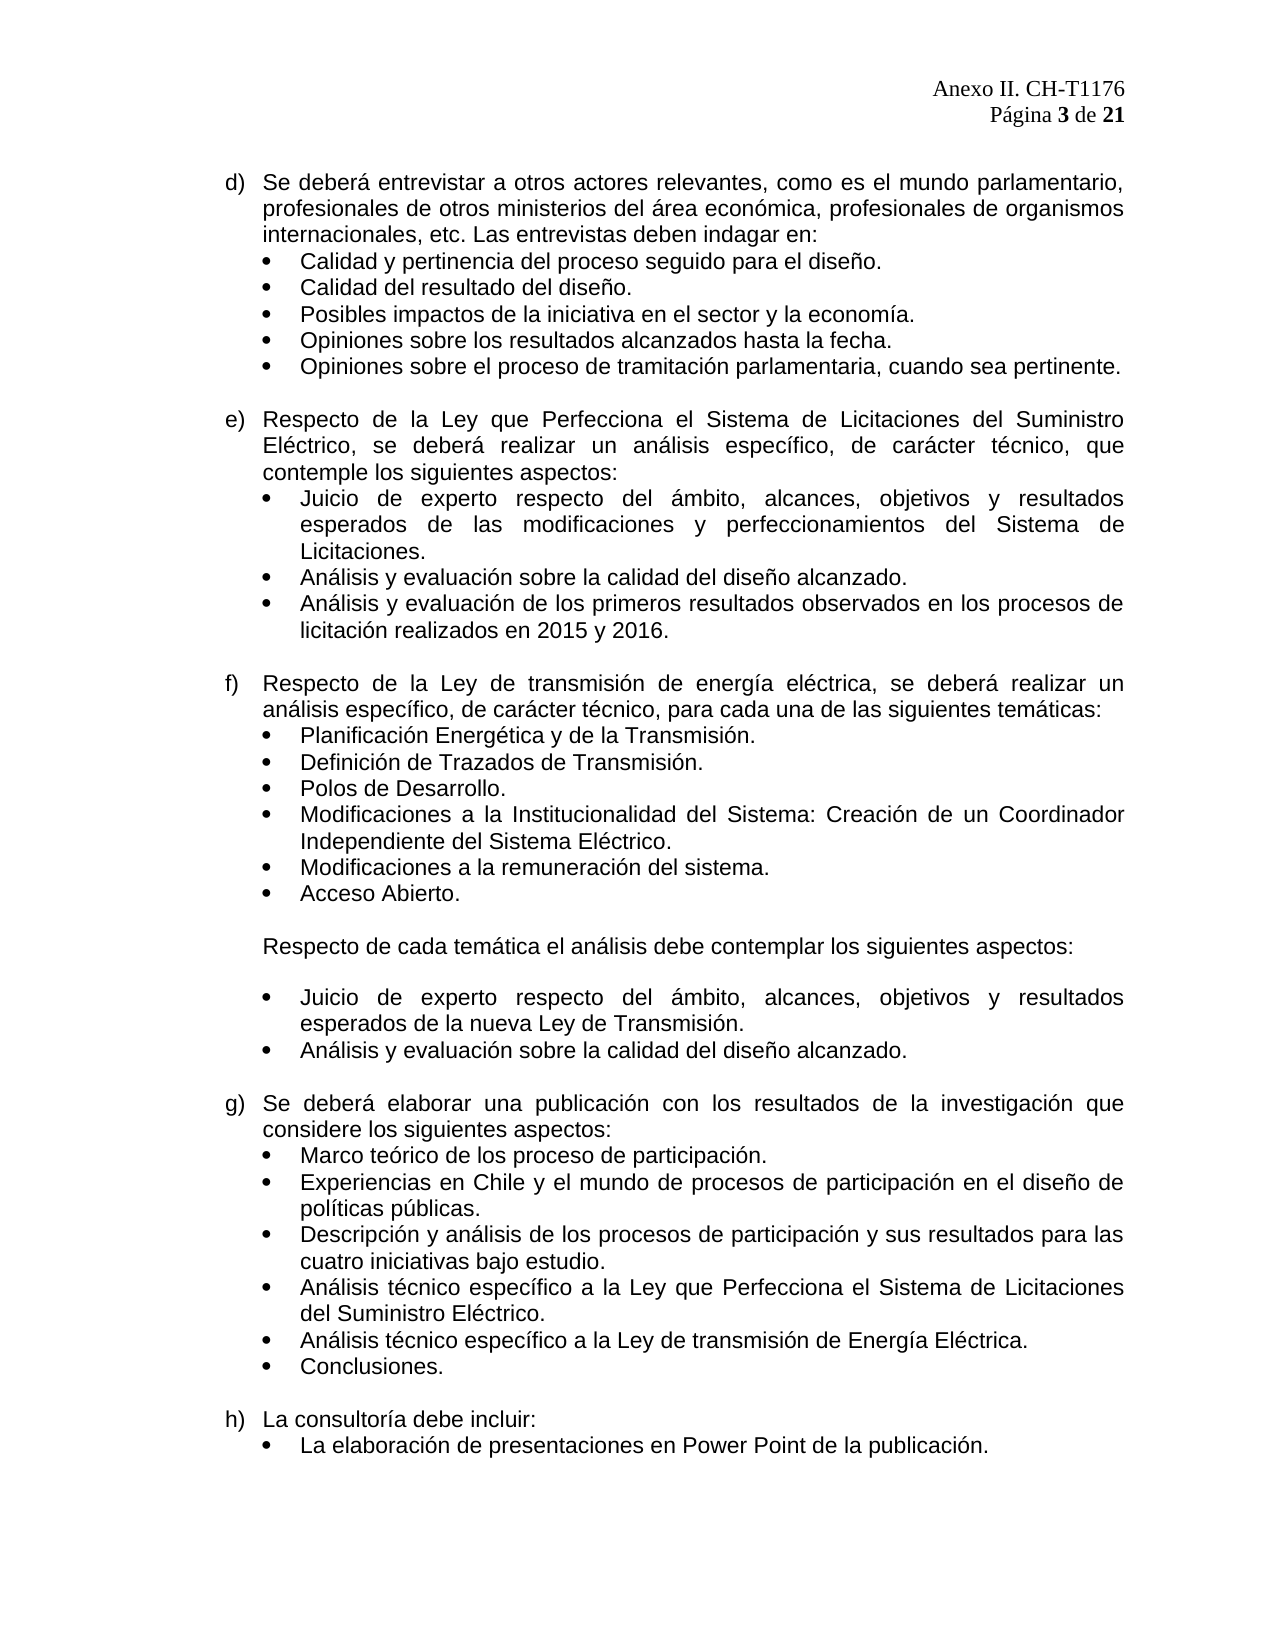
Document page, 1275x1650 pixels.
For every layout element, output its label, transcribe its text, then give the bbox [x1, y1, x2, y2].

list Calidad del resultado del diseño. [262, 274, 1125, 301]
list Conclusiones. [262, 1353, 1125, 1379]
list Opiniones sobre los resultados alcanzados hasta la fecha. [262, 327, 1125, 353]
list Respecto de la Ley de transmisión de energía eléctrica, se deberá realizar un análisis específico, de carácter técnico, para cada una de las siguientes temáticas: [225, 669, 1125, 722]
list Polos de Desarrollo. [262, 775, 1125, 801]
list Planificación Energética y de la Transmisión. [262, 722, 1125, 748]
list Análisis y evaluación de los primeros resultados observados en los procesos de licitación realizados en 2015 y 2016. [262, 590, 1125, 643]
list Se deberá entrevistar a otros actores relevantes, como es el mundo parlamentario, profesionales de otros ministerios del área económica, profesionales de organismos internacionales, etc. Las entrevistas deben indagar en: [225, 169, 1125, 248]
list Definición de Trazados de Transmisión. [262, 748, 1125, 775]
list Acceso Abierto. [262, 880, 1125, 907]
list Opiniones sobre el proceso de tramitación parlamentaria, cuando sea pertinente. [262, 353, 1125, 379]
list Análisis y evaluación sobre la calidad del diseño alcanzado. [262, 1037, 1125, 1063]
list Modificaciones a la Institucionalidad del Sistema: Creación de un Coordinador Independiente del Sistema Eléctrico. [262, 801, 1125, 854]
list Experiencias en Chile y el mundo de procesos de participación en el diseño de políticas públicas. [262, 1168, 1125, 1221]
list Análisis y evaluación sobre la calidad del diseño alcanzado. [262, 564, 1125, 590]
list Se deberá elaborar una publicación con los resultados de la investigación que considere los siguientes aspectos: [225, 1089, 1125, 1142]
list Juicio de experto respecto del ámbito, alcances, objetivos y resultados esperados de la nueva Ley de Transmisión. [262, 984, 1125, 1037]
text Respecto de cada temática el análisis debe contemplar los siguientes aspectos: [225, 933, 1125, 959]
list Análisis técnico específico a la Ley de transmisión de Energía Eléctrica. [262, 1327, 1125, 1353]
list Modificaciones a la remuneración del sistema. [262, 854, 1125, 880]
list Respecto de la Ley que Perfecciona el Sistema de Licitaciones del Suministro Eléctrico, se deberá realizar un análisis específico, de carácter técnico, que contemple los siguientes aspectos: [225, 406, 1125, 485]
list Juicio de experto respecto del ámbito, alcances, objetivos y resultados esperados de las modificaciones y perfeccionamientos del Sistema de Licitaciones. [262, 485, 1125, 564]
list Marco teórico de los proceso de participación. [262, 1142, 1125, 1168]
list Posibles impactos de la iniciativa en el sector y la economía. [262, 301, 1125, 327]
list La consultoría debe incluir: [225, 1406, 1125, 1432]
list La elaboración de presentaciones en Power Point de la publicación. [262, 1432, 1125, 1458]
list Análisis técnico específico a la Ley que Perfecciona el Sistema de Licitaciones del Suministro Eléctrico. [262, 1274, 1125, 1327]
list Calidad y pertinencia del proceso seguido para el diseño. [262, 248, 1125, 274]
list Descripción y análisis de los procesos de participación y sus resultados para las cuatro iniciativas bajo estudio. [262, 1221, 1125, 1274]
